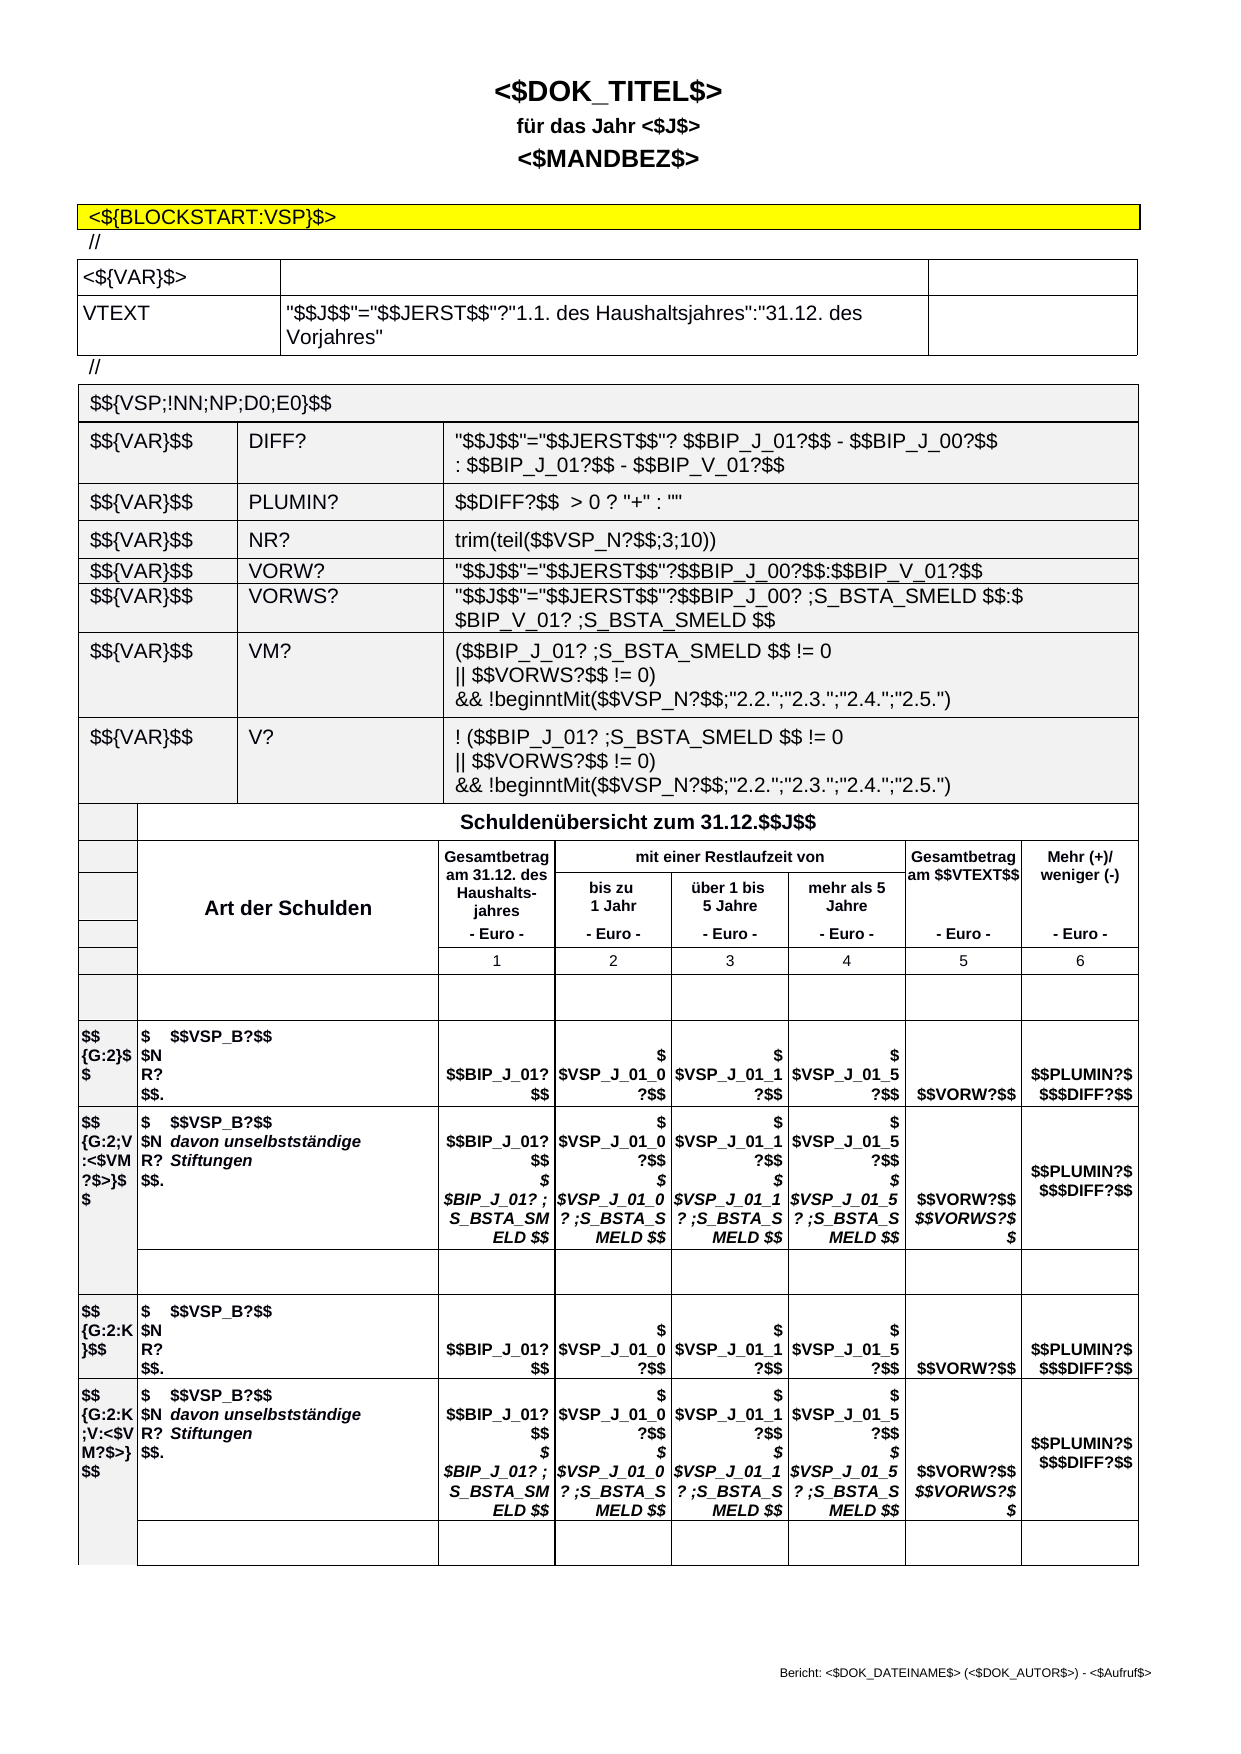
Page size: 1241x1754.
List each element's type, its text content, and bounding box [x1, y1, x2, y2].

table_cell $$BIP_J_01?$$ $$BIP_J_01? ;S_BSTA_SMELD $$ [439, 1107, 554, 1249]
table_cell VM? [238, 633, 443, 717]
table_cell $${G:2}$$ [79, 1021, 137, 1106]
table_cell ! ($$BIP_J_01? ;S_BSTA_SMELD $$ != 0 || $$VORWS?$$ != 0) && !beginntMit($$VSP_N?$$;"2.2.";"2.3.";"2.4.";"2.5.") [444, 718, 1138, 803]
table_cell $$PLUMIN?$$$$DIFF?$$ [1022, 1021, 1138, 1106]
table_cell [1022, 975, 1138, 1019]
table_cell [439, 1250, 554, 1294]
table_cell [556, 1521, 671, 1565]
table_cell $$VSP_J_01_0?$$ [556, 1295, 671, 1378]
table_cell [672, 975, 788, 1019]
table_cell 6 [1022, 948, 1138, 974]
table_cell - Euro - [906, 920, 1021, 947]
table_cell VORWS? [238, 584, 443, 632]
table_cell Gesamtbetrag am $$VTEXT$$ [906, 841, 1021, 919]
table_cell [556, 975, 671, 1019]
table_cell Mehr (+)/ weniger (-) [1022, 841, 1138, 919]
table_cell $${VAR}$$ [79, 633, 237, 717]
table_cell $$VSP_J_01_1?$$ $$VSP_J_01_1? ;S_BSTA_SMELD $$ [672, 1107, 788, 1249]
table_cell $$VSP_J_01_5?$$ [789, 1021, 905, 1106]
table_cell "$$J$$"="$$JERST$$"?$$BIP_J_00?$$:$$BIP_V_01?$$ [444, 559, 1138, 583]
table_cell 4 [789, 948, 905, 974]
table_cell - Euro - [556, 920, 671, 947]
table_header <${VAR}$> [78, 260, 280, 295]
table_cell [138, 1250, 167, 1294]
table_cell $$VSP_B?$$ [167, 1021, 438, 1106]
table_cell "$$J$$"="$$JERST$$"?$$BIP_J_00? ;S_BSTA_SMELD $$:$$BIP_V_01? ;S_BSTA_SMELD $$ [444, 584, 1138, 632]
text // [89, 230, 1152, 254]
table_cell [167, 1379, 438, 1520]
table_cell mehr als 5 Jahre [789, 873, 905, 919]
table_cell $${VAR}$$ [79, 584, 237, 632]
table_cell [138, 975, 167, 1019]
table_cell [906, 975, 1021, 1019]
table_cell VTEXT [78, 296, 280, 354]
table_cell [439, 975, 554, 1019]
table_cell [167, 1250, 438, 1294]
table_header <${BLOCKSTART:VSP}$> [78, 205, 1139, 229]
table_header [929, 260, 1137, 295]
table_cell 2 [556, 948, 671, 974]
table_cell [79, 975, 137, 1019]
table_cell [439, 1521, 554, 1565]
table_cell [906, 1250, 1021, 1294]
table_cell $$NR?$$. [138, 1379, 167, 1520]
table_cell mit einer Restlaufzeit von [556, 841, 905, 872]
table_cell [789, 1250, 905, 1294]
table_cell "$$J$$"="$$JERST$$"? $$BIP_J_01?$$ - $$BIP_J_00?$$ : $$BIP_J_01?$$ - $$BIP_V_01?$$ [444, 423, 1138, 483]
table_cell [789, 1521, 905, 1565]
table_cell $$PLUMIN?$$$$DIFF?$$ [1022, 1295, 1138, 1378]
table_header $${VSP;!NN;NP;D0;E0}$$ [79, 385, 1138, 421]
table_cell $$PLUMIN?$$$$DIFF?$$ [1022, 1107, 1138, 1249]
table_cell [138, 1521, 167, 1565]
table_cell $$NR?$$. [138, 1295, 167, 1378]
table_cell [79, 948, 137, 974]
table_cell $$VORW?$$ [906, 1021, 1021, 1106]
table_cell - Euro - [789, 920, 905, 947]
table_cell $$VSP_B?$$ [167, 1295, 438, 1378]
table_cell [79, 804, 137, 840]
table_cell [167, 975, 438, 1019]
table_cell $${G:2:K}$$ [79, 1295, 137, 1378]
table_cell [79, 841, 137, 872]
table_header [281, 260, 928, 295]
table_cell [79, 1520, 137, 1565]
table_cell $${G:2:K;V:<$VM?$>}$$ [79, 1379, 137, 1520]
table_cell [79, 1249, 137, 1294]
table_cell $${VAR}$$ [79, 423, 237, 483]
table_cell [556, 1250, 671, 1294]
table_cell $$VSP_J_01_1?$$ [672, 1295, 788, 1378]
table_cell Art der Schulden [138, 841, 438, 974]
table_cell "$$J$$"="$$JERST$$"?"1.1. des Haushaltsjahres":"31.12. des Vorjahres" [281, 296, 928, 354]
table_cell $${VAR}$$ [79, 559, 237, 583]
table_cell 3 [672, 948, 788, 974]
table_cell [167, 1521, 438, 1565]
table_cell $$NR?$$. [138, 1107, 167, 1249]
table_cell $$VSP_J_01_5?$$ $$VSP_J_01_5? ;S_BSTA_SMELD $$ [789, 1107, 905, 1249]
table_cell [556, 1379, 671, 1520]
table_cell $$VSP_J_01_1?$$ [672, 1021, 788, 1106]
table_cell $${VAR}$$ [79, 484, 237, 520]
table_cell $${VAR}$$ [79, 718, 237, 803]
table_cell Gesamtbetrag am 31.12. des Haushaltsjahres [439, 841, 554, 919]
table_cell [672, 1250, 788, 1294]
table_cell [1022, 1379, 1138, 1520]
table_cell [439, 1379, 554, 1520]
table_cell $$VORW?$$ $$VORWS?$$ [906, 1379, 1021, 1520]
table_cell [1022, 1521, 1138, 1565]
table_cell ($$BIP_J_01? ;S_BSTA_SMELD $$ != 0 || $$VORWS?$$ != 0) && !beginntMit($$VSP_N?$$;"2.2.";"2.3.";"2.4.";"2.5.") [444, 633, 1138, 717]
table_cell [906, 1521, 1021, 1565]
table_cell $$DIFF?$$ > 0 ? "+" : "" [444, 484, 1138, 520]
table_cell - Euro - [672, 920, 788, 947]
table_cell 1 [439, 948, 554, 974]
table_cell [672, 1379, 788, 1520]
table_cell PLUMIN? [238, 484, 443, 520]
table_cell $$VSP_B?$$ davon unselbstständige Stiftungen [167, 1107, 438, 1249]
table_cell Schuldenübersicht zum 31.12.$$J$$ [138, 804, 1138, 840]
table_cell DIFF? [238, 423, 443, 483]
text // [89, 355, 1152, 379]
table_cell [79, 873, 137, 919]
table_cell $$VORW?$$ $$VORWS?$$ [906, 1107, 1021, 1249]
table_cell $$BIP_J_01?$$ [439, 1295, 554, 1378]
table_cell 5 [906, 948, 1021, 974]
table_cell - Euro - [1022, 920, 1138, 947]
table_cell [1022, 1250, 1138, 1294]
table_cell [789, 975, 905, 1019]
table_cell $$VSP_J_01_5?$$ [789, 1295, 905, 1378]
table_cell VORW? [238, 559, 443, 583]
table_cell - Euro - [439, 920, 554, 947]
table_cell [672, 1521, 788, 1565]
table_cell [929, 296, 1137, 354]
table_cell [789, 1379, 905, 1520]
table_cell $${G:2;V:<$VM?$>}$$ [79, 1107, 137, 1249]
table_cell $$VORW?$$ [906, 1295, 1021, 1378]
table_cell $$NR?$$. [138, 1021, 167, 1106]
table_cell $$VSP_J_01_0?$$ $$VSP_J_01_0? ;S_BSTA_SMELD $$ [556, 1107, 671, 1249]
table_cell $$BIP_J_01?$$ [439, 1021, 554, 1106]
table_cell [79, 921, 137, 947]
table_cell NR? [238, 521, 443, 558]
table_cell über 1 bis 5 Jahre [672, 873, 788, 919]
table_cell trim(teil($$VSP_N?$$;3;10)) [444, 521, 1138, 558]
table_cell $$VSP_J_01_0?$$ [556, 1021, 671, 1106]
table_cell V? [238, 718, 443, 803]
table_cell bis zu 1 Jahr [556, 873, 671, 919]
table_cell $${VAR}$$ [79, 521, 237, 558]
